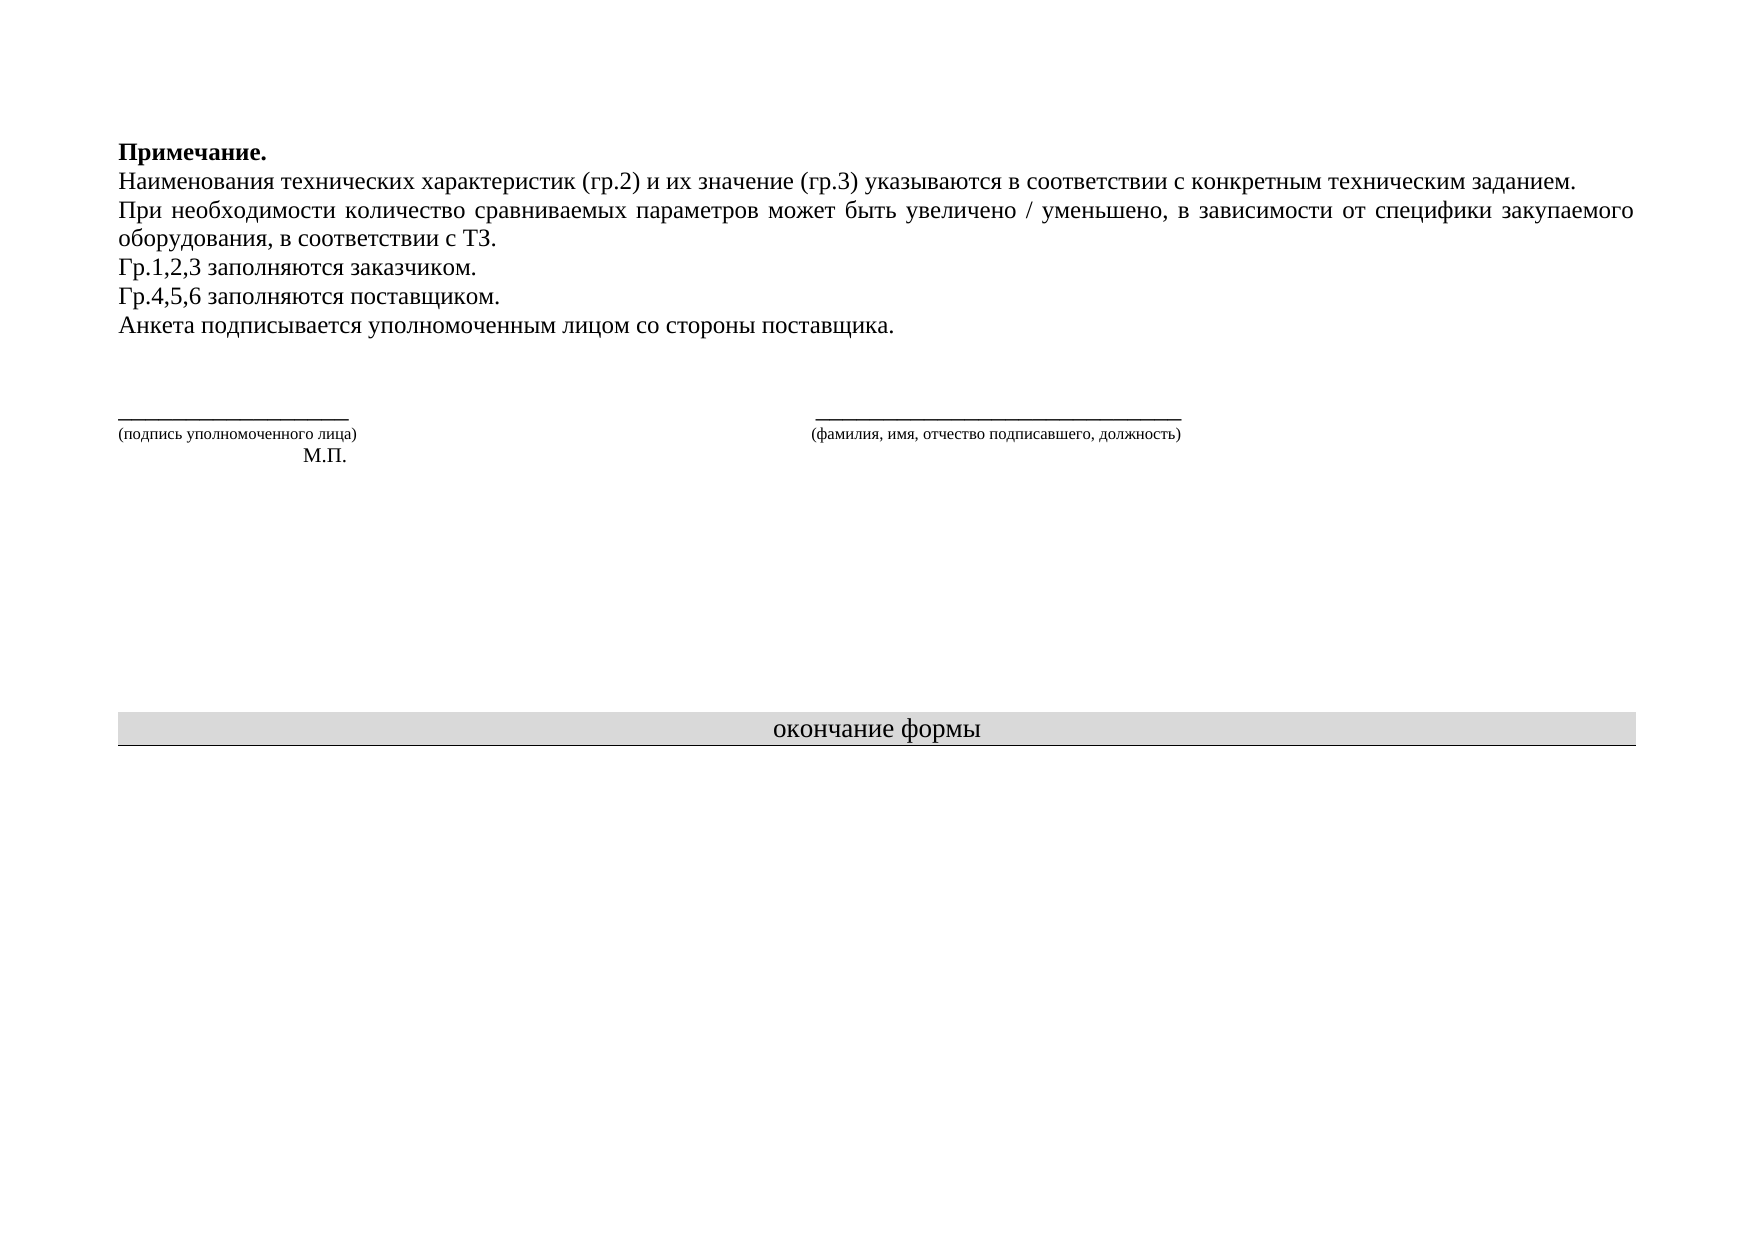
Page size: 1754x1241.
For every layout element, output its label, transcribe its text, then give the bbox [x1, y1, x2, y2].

text Наименования технических характеристик (гр.2) и их значение (гр.3) указываются в соответствии с конкретным техническим заданием. [118, 166, 1636, 195]
text М.П. [118, 443, 1636, 467]
text Анкета подписывается уполномоченным лицом со стороны поставщика. [118, 310, 1636, 338]
text _________________ ___________________________ [118, 392, 1636, 423]
text (подпись уполномоченного лица) (фамилия, имя, отчество подписавшего, должность) [118, 423, 1636, 443]
text окончание формы [118, 712, 1636, 745]
text Гр.4,5,6 заполняются поставщиком. [118, 281, 1636, 310]
text Примечание. [118, 137, 1636, 166]
text При необходимости количество сравниваемых параметров может быть увеличено / уменьшено, в зависимости от специфики закупаемого оборудования, в соответствии с ТЗ. [118, 195, 1636, 252]
text Гр.1,2,3 заполняются заказчиком. [118, 252, 1636, 281]
